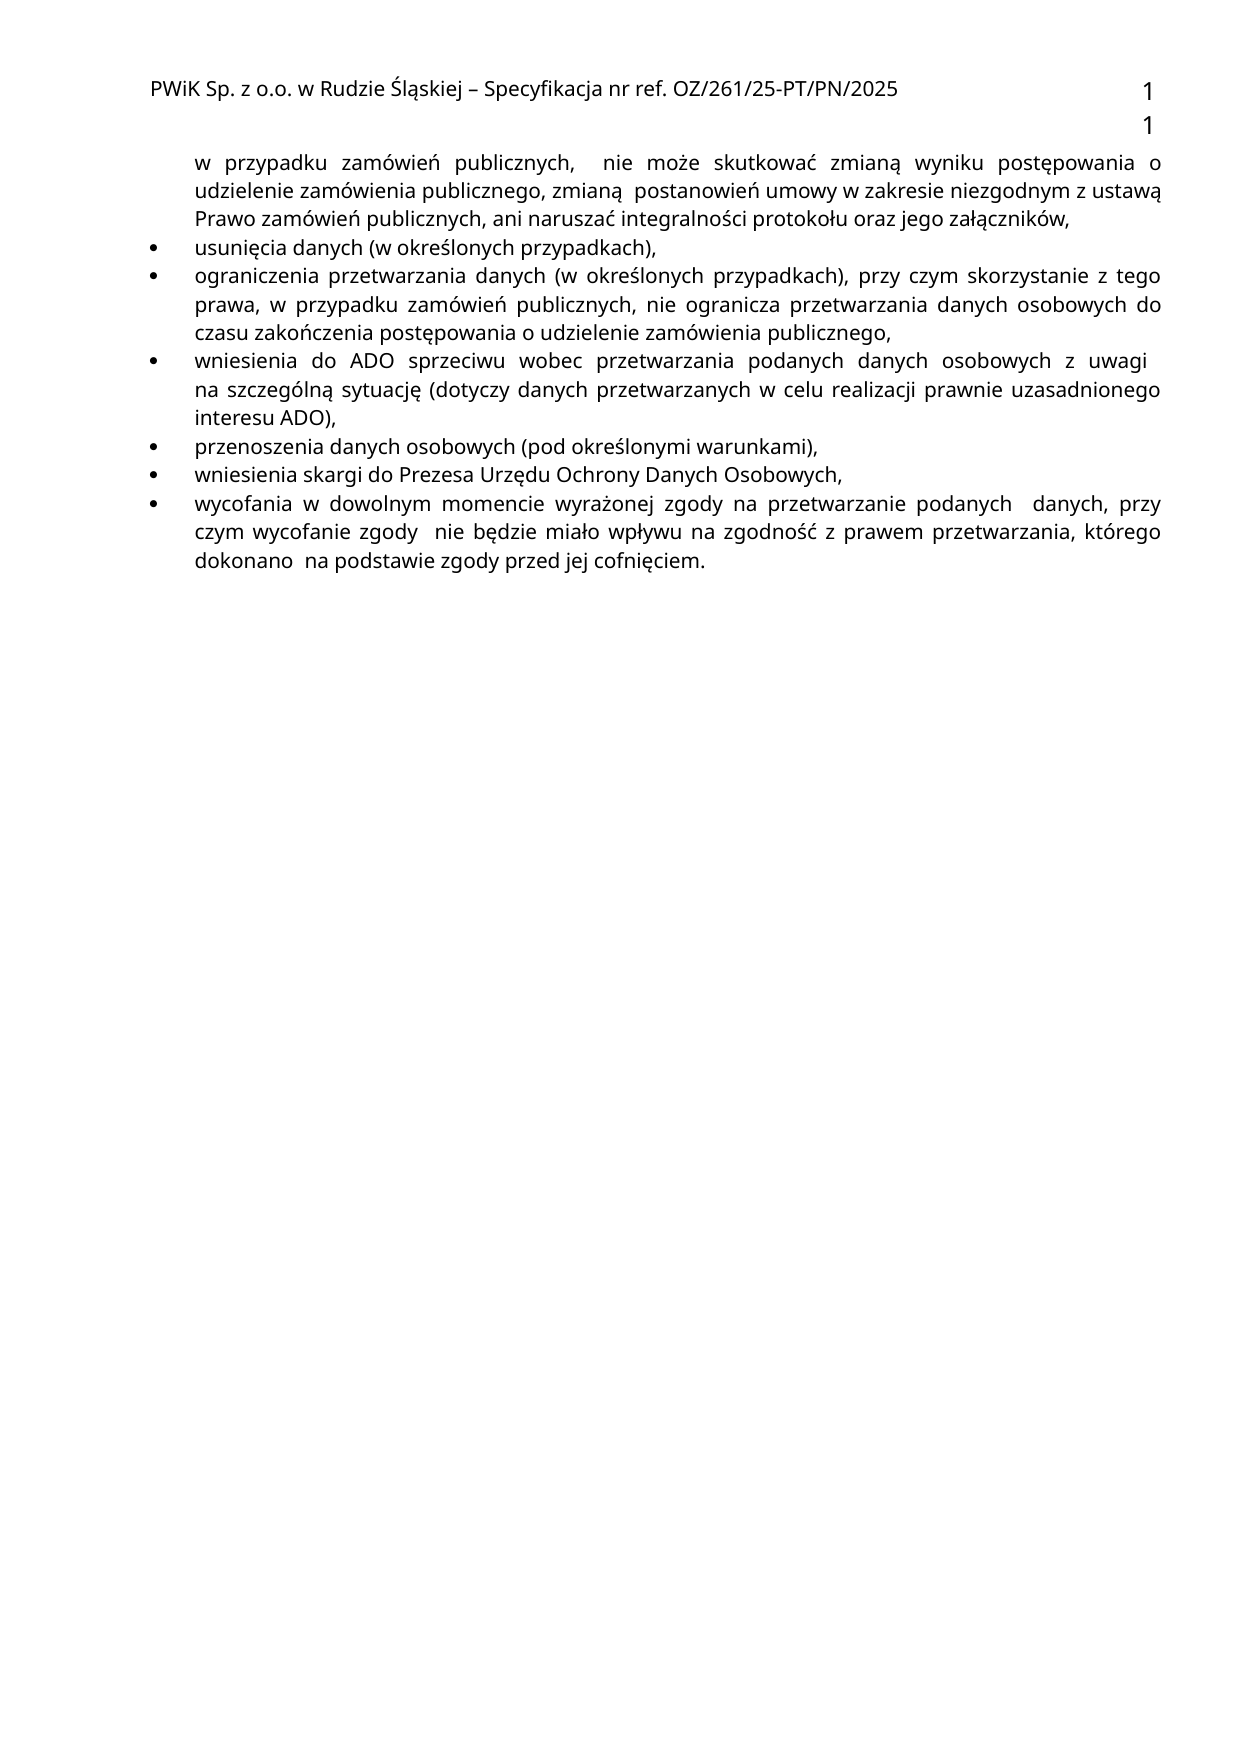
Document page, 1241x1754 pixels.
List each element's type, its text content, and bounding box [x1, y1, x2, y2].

list wycofania w dowolnym momencie wyrażonej zgody na przetwarzanie podanych danych, przy czym wycofanie zgody nie będzie miało wpływu na zgodność z prawem przetwarzania, którego dokonano na podstawie zgody przed jej cofnięciem. [150, 489, 1162, 574]
list wniesienia do ADO sprzeciwu wobec przetwarzania podanych danych osobowych z uwagi na szczególną sytuację (dotyczy danych przetwarzanych w celu realizacji prawnie uzasadnionego interesu ADO), [150, 347, 1162, 432]
list wniesienia skargi do Prezesa Urzędu Ochrony Danych Osobowych, [150, 460, 1162, 489]
list usunięcia danych (w określonych przypadkach), [150, 233, 1162, 261]
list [150, 148, 1162, 233]
list ograniczenia przetwarzania danych (w określonych przypadkach), przy czym skorzystanie z tego prawa, w przypadku zamówień publicznych, nie ogranicza przetwarzania danych osobowych do czasu zakończenia postępowania o udzielenie zamówienia publicznego, [150, 261, 1162, 347]
list przenoszenia danych osobowych (pod określonymi warunkami), [150, 432, 1162, 460]
